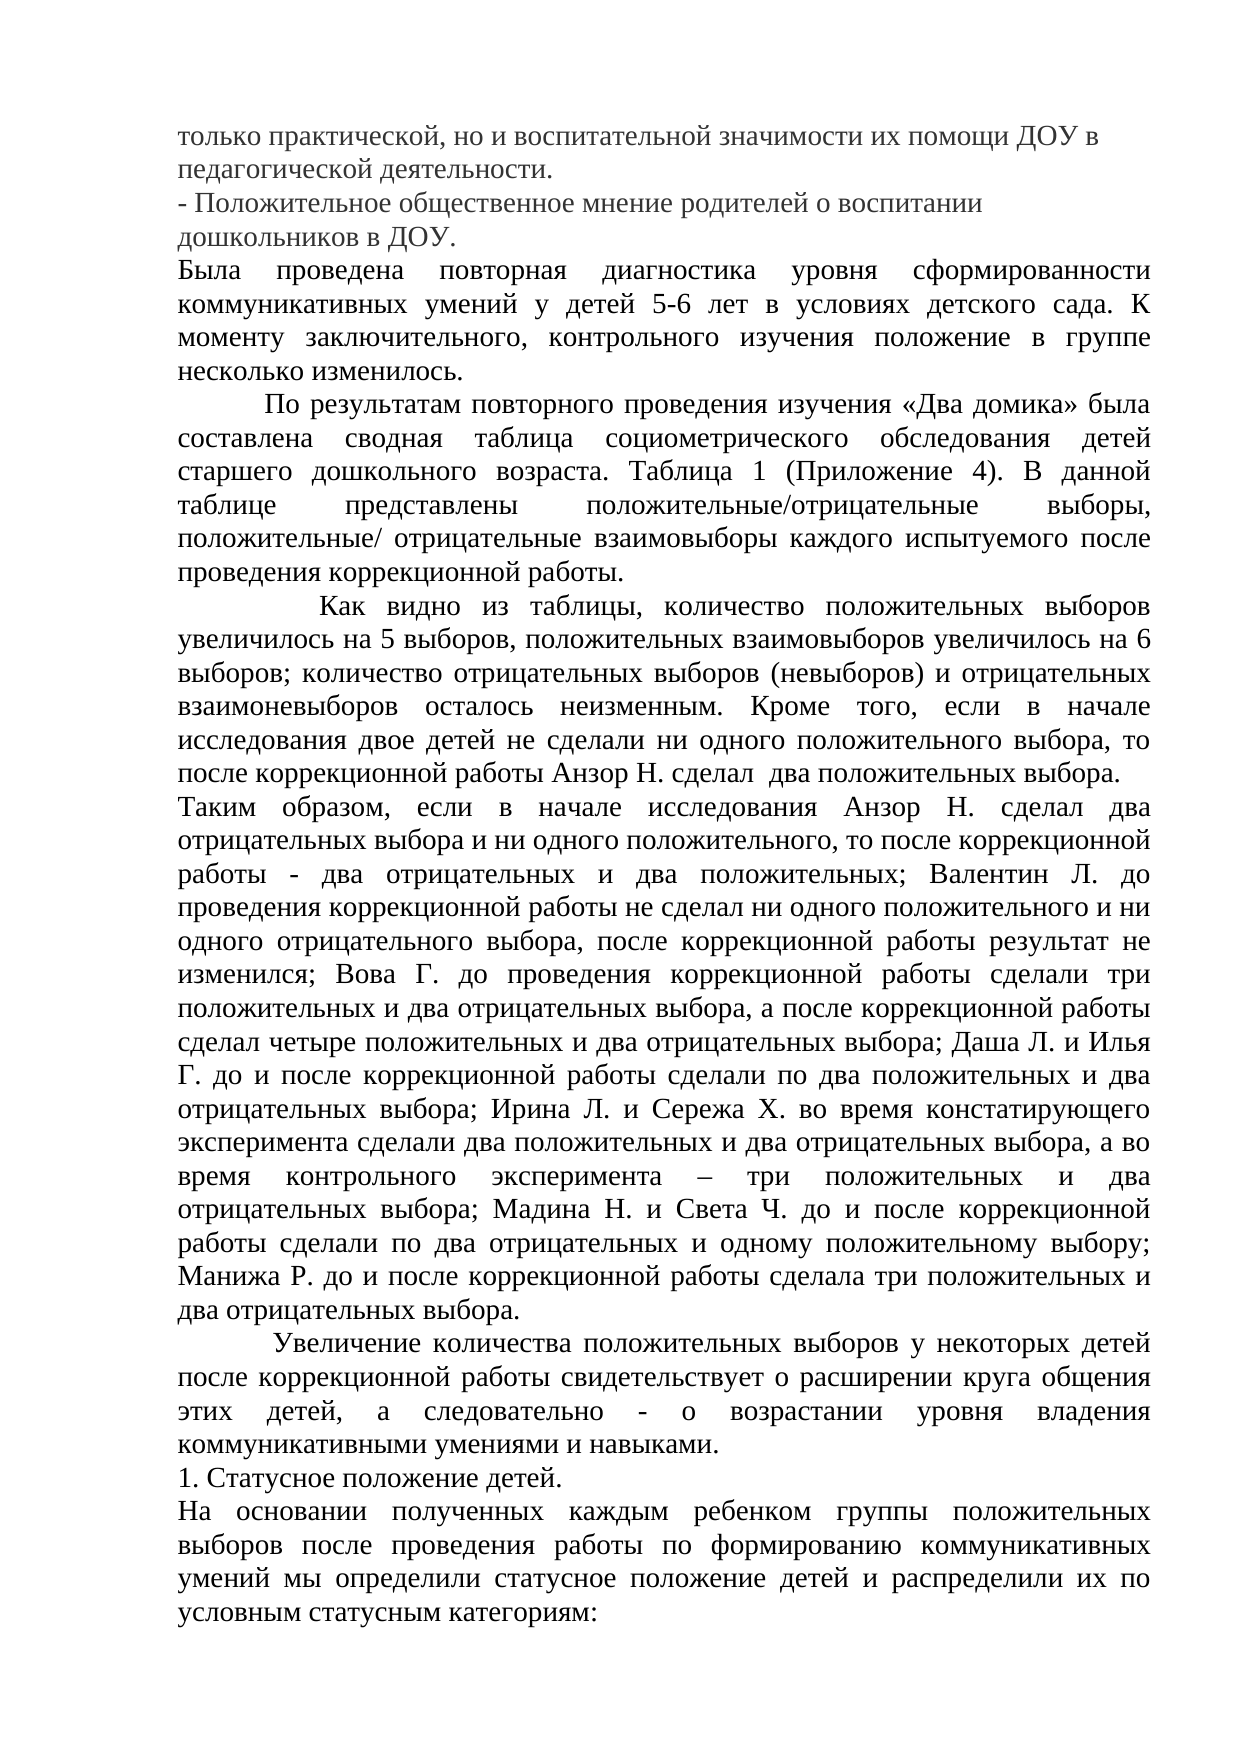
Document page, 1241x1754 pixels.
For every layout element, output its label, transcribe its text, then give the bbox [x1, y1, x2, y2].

text На основании полученных каждым ребенком группы положительных выборов после проведения работы по формированию коммуникативных умений мы определили статусное положение детей и распределили их по условным статусным категориям: [177, 1493, 1152, 1627]
text - Положительное общественное мнение родителей о воспитании дошкольников в ДОУ. [177, 185, 1152, 252]
text По результатам повторного проведения изучения «Два домика» была составлена сводная таблица социометрического обследования детей старшего дошкольного возраста. Таблица 1 (Приложение 4). В данной таблице представлены положительные/отрицательные выборы, положительные/ отрицательные взаимовыборы каждого испытуемого после проведения коррекционной работы. [177, 386, 1152, 588]
text Как видно из таблицы, количество положительных выборов увеличилось на 5 выборов, положительных взаимовыборов увеличилось на 6 выборов; количество отрицательных выборов (невыборов) и отрицательных взаимоневыборов осталось неизменным. Кроме того, если в начале исследования двое детей не сделали ни одного положительного выбора, то после коррекционной работы Анзор Н. сделал два положительных выбора. [177, 588, 1152, 789]
text 1. Статусное положение детей. [177, 1460, 1152, 1493]
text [177, 118, 1152, 185]
text Увеличение количества положительных выборов у некоторых детей после коррекционной работы свидетельствует о расширении круга общения этих детей, а следовательно - о возрастании уровня владения коммуникативными умениями и навыками. [177, 1326, 1152, 1460]
text Была проведена повторная диагностика уровня сформированности коммуникативных умений у детей 5-6 лет в условиях детского сада. К моменту заключительного, контрольного изучения положение в группе несколько изменилось. [177, 252, 1152, 386]
text Таким образом, если в начале исследования Анзор Н. сделал два отрицательных выбора и ни одного положительного, то после коррекционной работы - два отрицательных и два положительных; Валентин Л. до проведения коррекционной работы не сделал ни одного положительного и ни одного отрицательного выбора, после коррекционной работы результат не изменился; Вова Г. до проведения коррекционной работы сделали три положительных и два отрицательных выбора, а после коррекционной работы сделал четыре положительных и два отрицательных выбора; Даша Л. и Илья Г. до и после коррекционной работы сделали по два положительных и два отрицательных выбора; Ирина Л. и Сережа Х. во время констатирующего эксперимента сделали два положительных и два отрицательных выбора, а во время контрольного эксперимента – три положительных и два отрицательных выбора; Мадина Н. и Света Ч. до и после коррекционной работы сделали по два отрицательных и одному положительному выбору; Манижа Р. до и после коррекционной работы сделала три положительных и два отрицательных выбора. [177, 789, 1152, 1326]
